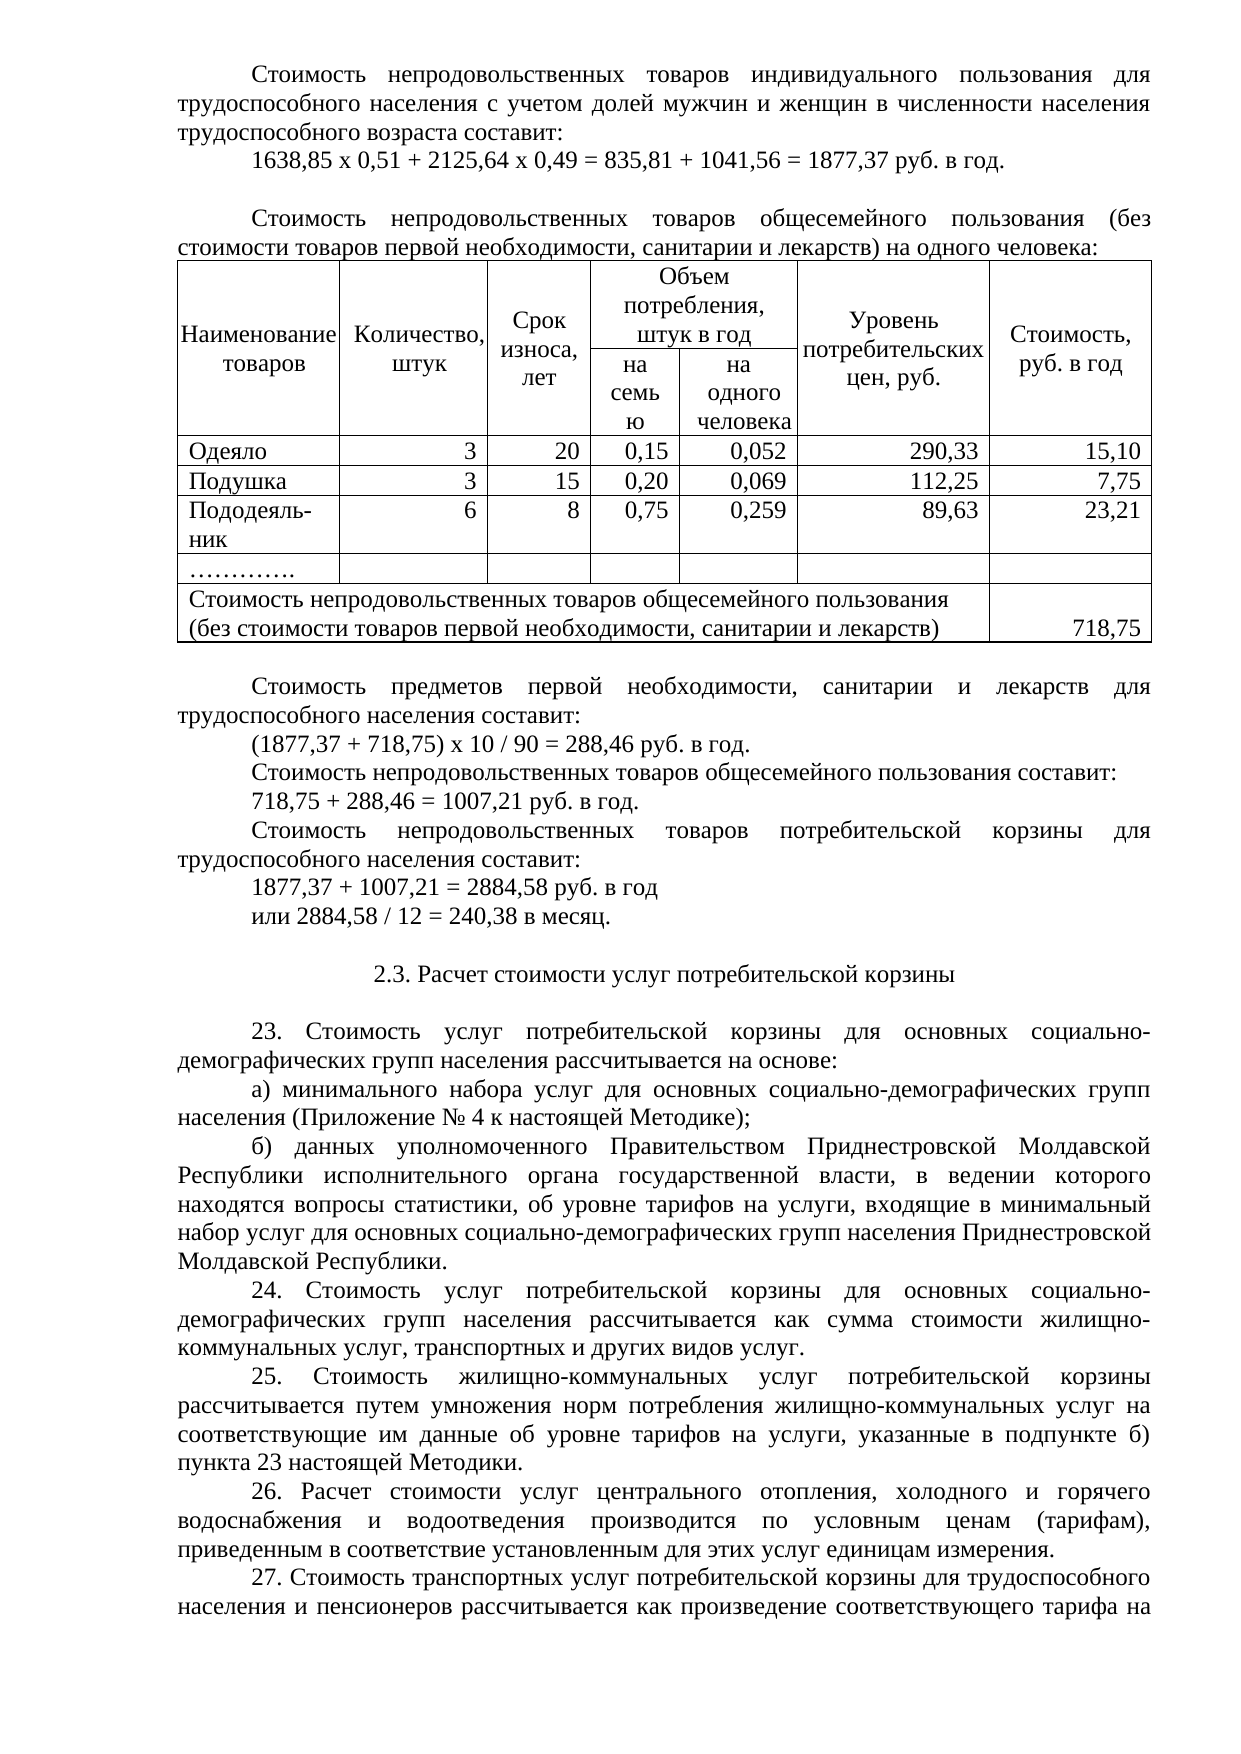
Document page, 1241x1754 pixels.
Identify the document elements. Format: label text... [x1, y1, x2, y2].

table_cell [591, 554, 679, 583]
table_header Уровень потребительских цен, руб. [798, 261, 989, 435]
table_header Срок износа, лет [488, 261, 590, 435]
table_cell [340, 554, 487, 583]
table_cell 290,33 [798, 436, 989, 465]
table_header Стоимость, руб. в год [990, 261, 1151, 435]
text 1877,37 + 1007,21 = 2884,58 руб. в год [177, 872, 1152, 901]
table_header Объем потребления, штук в год [591, 261, 797, 348]
table_header Количество, штук [340, 261, 487, 435]
text (1877,37 + 718,75) х 10 / 90 = 288,46 руб. в год. [177, 729, 1152, 757]
text 25. Стоимость жилищно-коммунальных услуг потребительской корзины рассчитывается путем умножения норм потребления жилищно-коммунальных услуг на соответствующие им данные об уровне тарифов на услуги, указанные в подпункте б) пункта 23 настоящей Методики. [177, 1361, 1152, 1476]
table_cell 6 [340, 496, 487, 553]
table_cell 23,21 [990, 496, 1151, 553]
text 2.3. Расчет стоимости услуг потребительской корзины [177, 959, 1152, 987]
table_cell Подушка [178, 466, 339, 494]
table_cell 0,15 [591, 436, 679, 465]
table_cell 0,052 [680, 436, 797, 465]
table_header Наименование товаров [178, 261, 339, 435]
table_cell 0,259 [680, 496, 797, 553]
table_cell на семью [591, 349, 679, 435]
table_cell 8 [488, 496, 590, 553]
table_cell [680, 554, 797, 583]
text 26. Расчет стоимости услуг центрального отопления, холодного и горячего водоснабжения и водоотведения производится по условным ценам (тарифам), приведенным в соответствие установленным для этих услуг единицам измерения. [177, 1476, 1152, 1562]
table_cell Стоимость непродовольственных товаров общесемейного пользования (без стоимости товаров первой необходимости, санитарии и лекарств) [178, 584, 989, 641]
text б) данных уполномоченного Правительством Приднестровской Молдавской Республики исполнительного органа государственной власти, в ведении которого находятся вопросы статистики, об уровне тарифов на услуги, входящие в минимальный набор услуг для основных социально-демографических групп населения Приднестровской Молдавской Республики. [177, 1131, 1152, 1275]
table_cell …………. [178, 554, 339, 583]
text 1638,85 х 0,51 + 2125,64 х 0,49 = 835,81 + 1041,56 = 1877,37 руб. в год. [177, 145, 1152, 174]
text 23. Стоимость услуг потребительской корзины для основных социально-демографических групп населения рассчитывается на основе: [177, 1016, 1152, 1074]
text Стоимость непродовольственных товаров общесемейного пользования (без стоимости товаров первой необходимости, санитарии и лекарств) на одного человека: [177, 203, 1152, 260]
text 24. Стоимость услуг потребительской корзины для основных социально-демографических групп населения рассчитывается как сумма стоимости жилищно-коммунальных услуг, транспортных и других видов услуг. [177, 1275, 1152, 1361]
text или 2884,58 / 12 = 240,38 в месяц. [177, 901, 1152, 930]
table_cell 20 [488, 436, 590, 465]
text Стоимость непродовольственных товаров общесемейного пользования составит: [177, 757, 1152, 786]
table_cell 15 [488, 466, 590, 494]
table_cell 718,75 [990, 584, 1151, 641]
table_cell 3 [340, 436, 487, 465]
text 718,75 + 288,46 = 1007,21 руб. в год. [177, 786, 1152, 815]
table_cell Одеяло [178, 436, 339, 465]
table_cell [488, 554, 590, 583]
table_cell Пододеяль-ник [178, 496, 339, 553]
table_cell 7,75 [990, 466, 1151, 494]
table_cell 3 [340, 466, 487, 494]
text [177, 1562, 1152, 1620]
table_cell 89,63 [798, 496, 989, 553]
table_cell 0,75 [591, 496, 679, 553]
table_cell 112,25 [798, 466, 989, 494]
table_cell на одного человека [680, 349, 797, 435]
text Стоимость предметов первой необходимости, санитарии и лекарств для трудоспособного населения составит: [177, 671, 1152, 729]
table_cell [990, 554, 1151, 583]
table_cell [798, 554, 989, 583]
table_cell 0,20 [591, 466, 679, 494]
text а) минимального набора услуг для основных социально-демографических групп населения (Приложение № 4 к настоящей Методике); [177, 1074, 1152, 1131]
table_cell 0,069 [680, 466, 797, 494]
text Стоимость непродовольственных товаров индивидуального пользования для трудоспособного населения с учетом долей мужчин и женщин в численности населения трудоспособного возраста составит: [177, 59, 1152, 145]
text Стоимость непродовольственных товаров потребительской корзины для трудоспособного населения составит: [177, 815, 1152, 872]
table_cell 15,10 [990, 436, 1151, 465]
